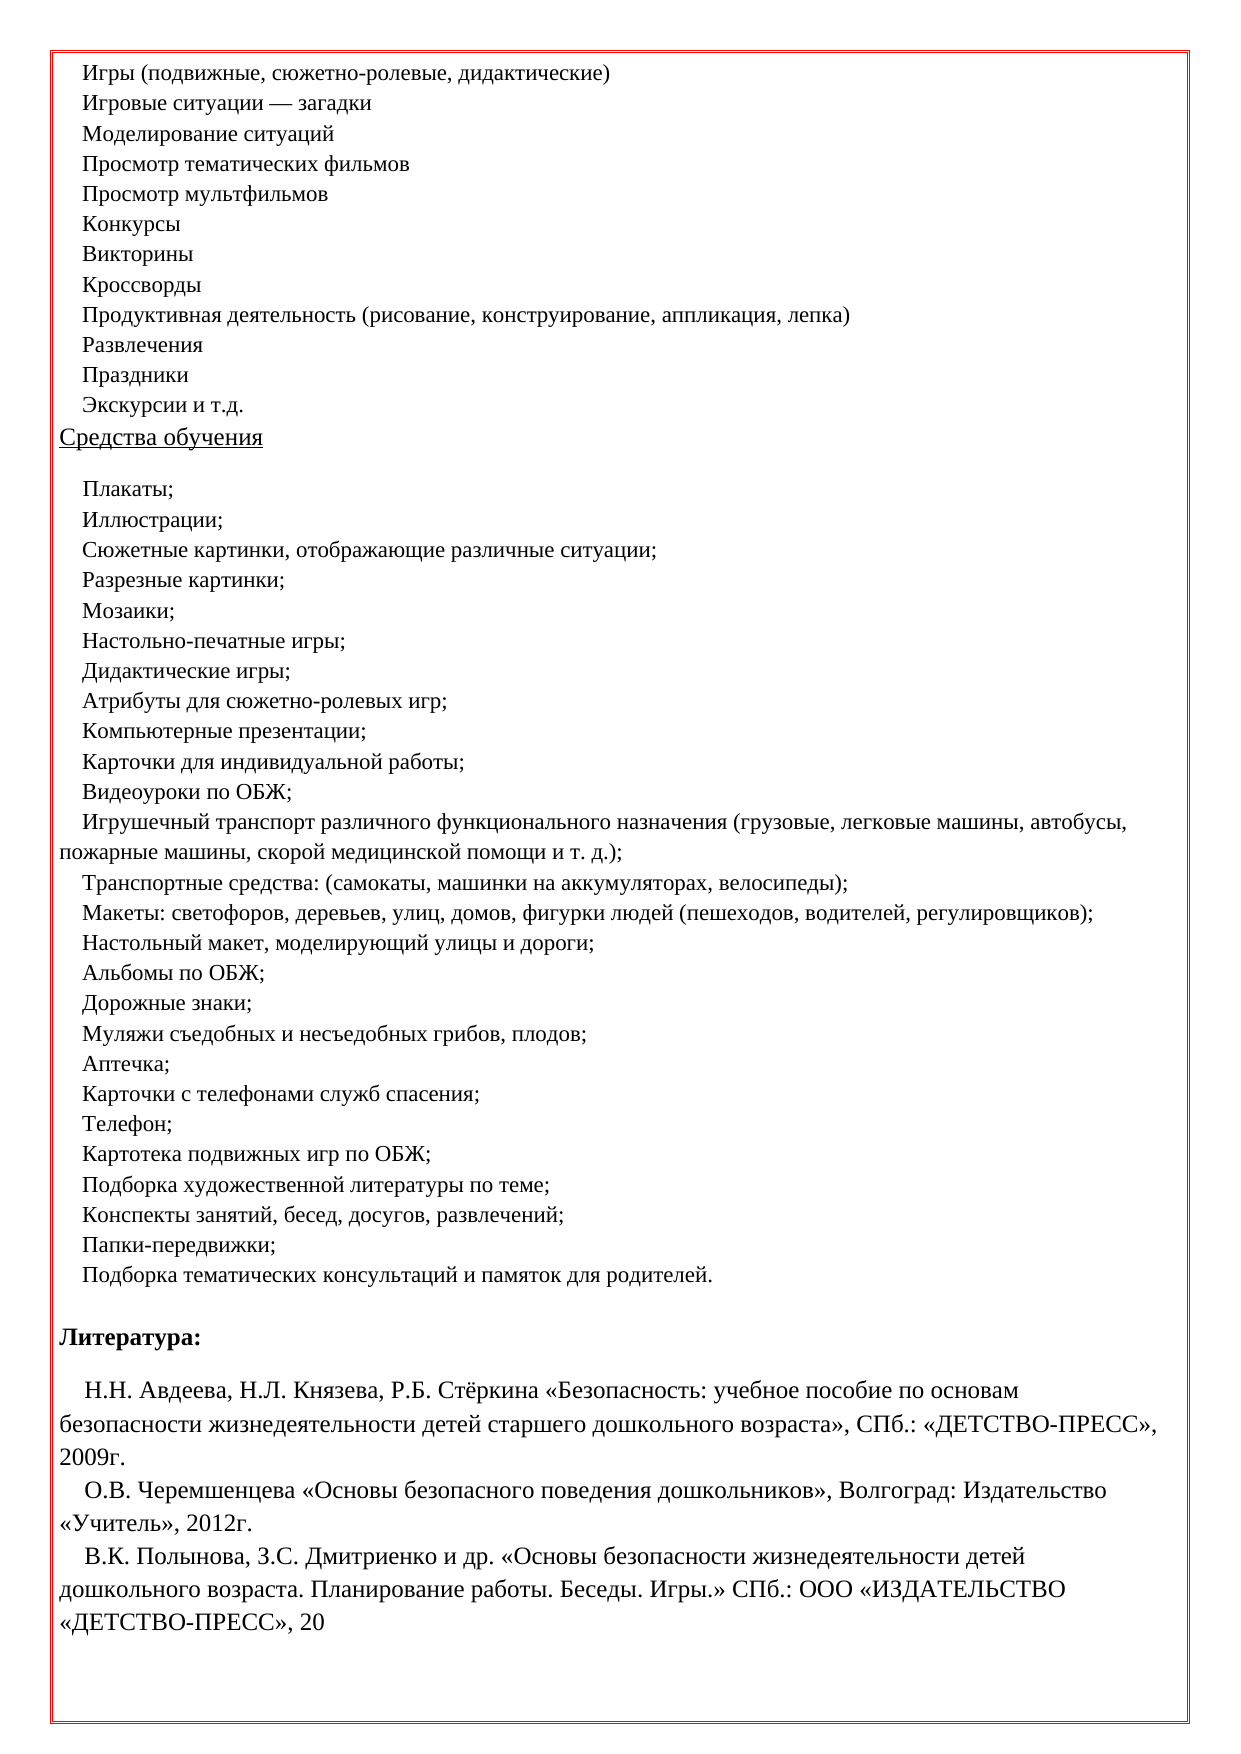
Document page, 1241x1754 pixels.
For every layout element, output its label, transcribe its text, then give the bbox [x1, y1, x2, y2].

text Праздники [59, 361, 1167, 388]
text Карточки с телефонами служб спасения; [59, 1080, 1167, 1106]
text Игрушечный транспорт различного функционального назначения (грузовые, легковые машины, автобусы, пожарные машины, скорой медицинской помощи и т. д.); [59, 808, 1167, 865]
text Средства обучения [59, 422, 1167, 450]
text Видеоуроки по ОБЖ; [59, 778, 1167, 804]
text Настольно-печатные игры; [59, 627, 1167, 653]
text Игровые ситуации — загадки [59, 89, 1167, 116]
text Сюжетные картинки, отображающие различные ситуации; [59, 536, 1167, 563]
text Игры (подвижные, сюжетно-ролевые, дидактические) [59, 59, 1167, 86]
text Просмотр тематических фильмов [59, 150, 1167, 176]
text Транспортные средства: (самокаты, машинки на аккумуляторах, велосипеды); [59, 869, 1167, 895]
text Плакаты; [59, 476, 1167, 502]
text Развлечения [59, 331, 1167, 357]
text Карточки для индивидуальной работы; [59, 748, 1167, 774]
text Литература: [59, 1322, 1167, 1351]
text Папки-передвижки; [59, 1231, 1167, 1257]
text Картотека подвижных игр по ОБЖ; [59, 1141, 1167, 1167]
text Н.Н. Авдеева, Н.Л. Князева, Р.Б. Стёркина «Безопасность: учебное пособие по основам безопасности жизнедеятельности детей старшего дошкольного возраста», СПб.: «ДЕТСТВО-ПРЕСС», 2009г. [59, 1376, 1167, 1470]
text Телефон; [59, 1110, 1167, 1137]
text Аптечка; [59, 1050, 1167, 1076]
text Подборка художественной литературы по теме; [59, 1171, 1167, 1197]
text В.К. Полынова, З.С. Дмитриенко и др. «Основы безопасности жизнедеятельности детей дошкольного возраста. Планирование работы. Беседы. Игры.» СПб.: ООО «ИЗДАТЕЛЬСТВО «ДЕТСТВО-ПРЕСС», 20 [59, 1541, 1167, 1636]
text Конкурсы [59, 210, 1167, 237]
text Разрезные картинки; [59, 567, 1167, 593]
text Подборка тематических консультаций и памяток для родителей. [59, 1261, 1167, 1288]
text Атрибуты для сюжетно-ролевых игр; [59, 687, 1167, 714]
text Продуктивная деятельность (рисование, конструирование, аппликация, лепка) [59, 301, 1167, 327]
text Мозаики; [59, 597, 1167, 623]
text Дидактические игры; [59, 657, 1167, 683]
text Экскурсии и т.д. [59, 391, 1167, 418]
text Дорожные знаки; [59, 989, 1167, 1016]
text Альбомы по ОБЖ; [59, 959, 1167, 986]
text Макеты: светофоров, деревьев, улиц, домов, фигурки людей (пешеходов, водителей, регулировщиков); [59, 899, 1167, 925]
text Настольный макет, моделирующий улицы и дороги; [59, 929, 1167, 955]
text Конспекты занятий, бесед, досугов, развлечений; [59, 1201, 1167, 1227]
text Кроссворды [59, 271, 1167, 297]
text Викторины [59, 240, 1167, 267]
text О.В. Черемшенцева «Основы безопасного поведения дошкольников», Волгоград: Издательство «Учитель», 2012г. [59, 1475, 1167, 1536]
text Моделирование ситуаций [59, 119, 1167, 146]
text Иллюстрации; [59, 506, 1167, 532]
text Просмотр мультфильмов [59, 180, 1167, 206]
text Компьютерные презентации; [59, 718, 1167, 744]
text Муляжи съедобных и несъедобных грибов, плодов; [59, 1020, 1167, 1046]
